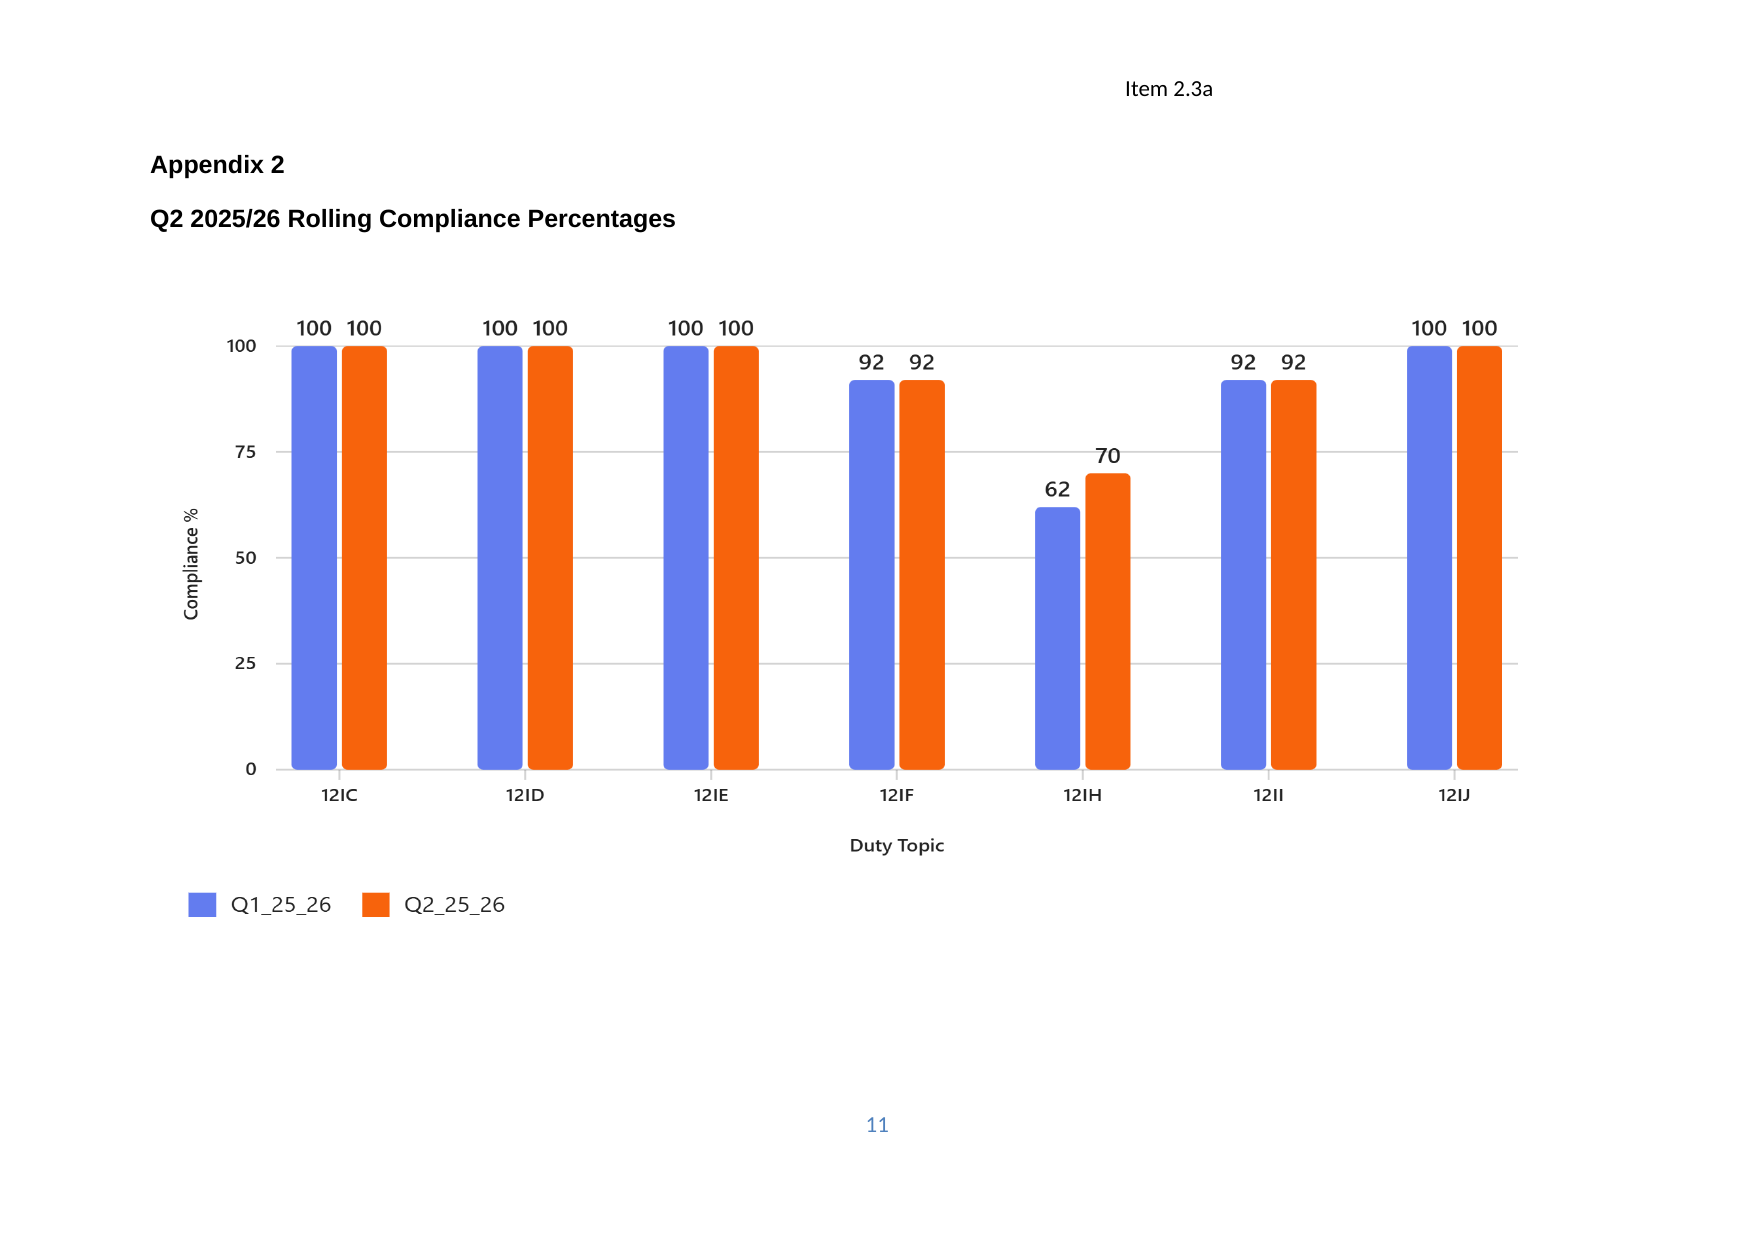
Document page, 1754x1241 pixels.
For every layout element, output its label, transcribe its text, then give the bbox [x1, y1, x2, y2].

text Q2 2025/26 Rolling Compliance Percentages [150, 204, 1604, 233]
text Appendix 2 [150, 150, 1604, 179]
picture [150, 311, 1604, 935]
